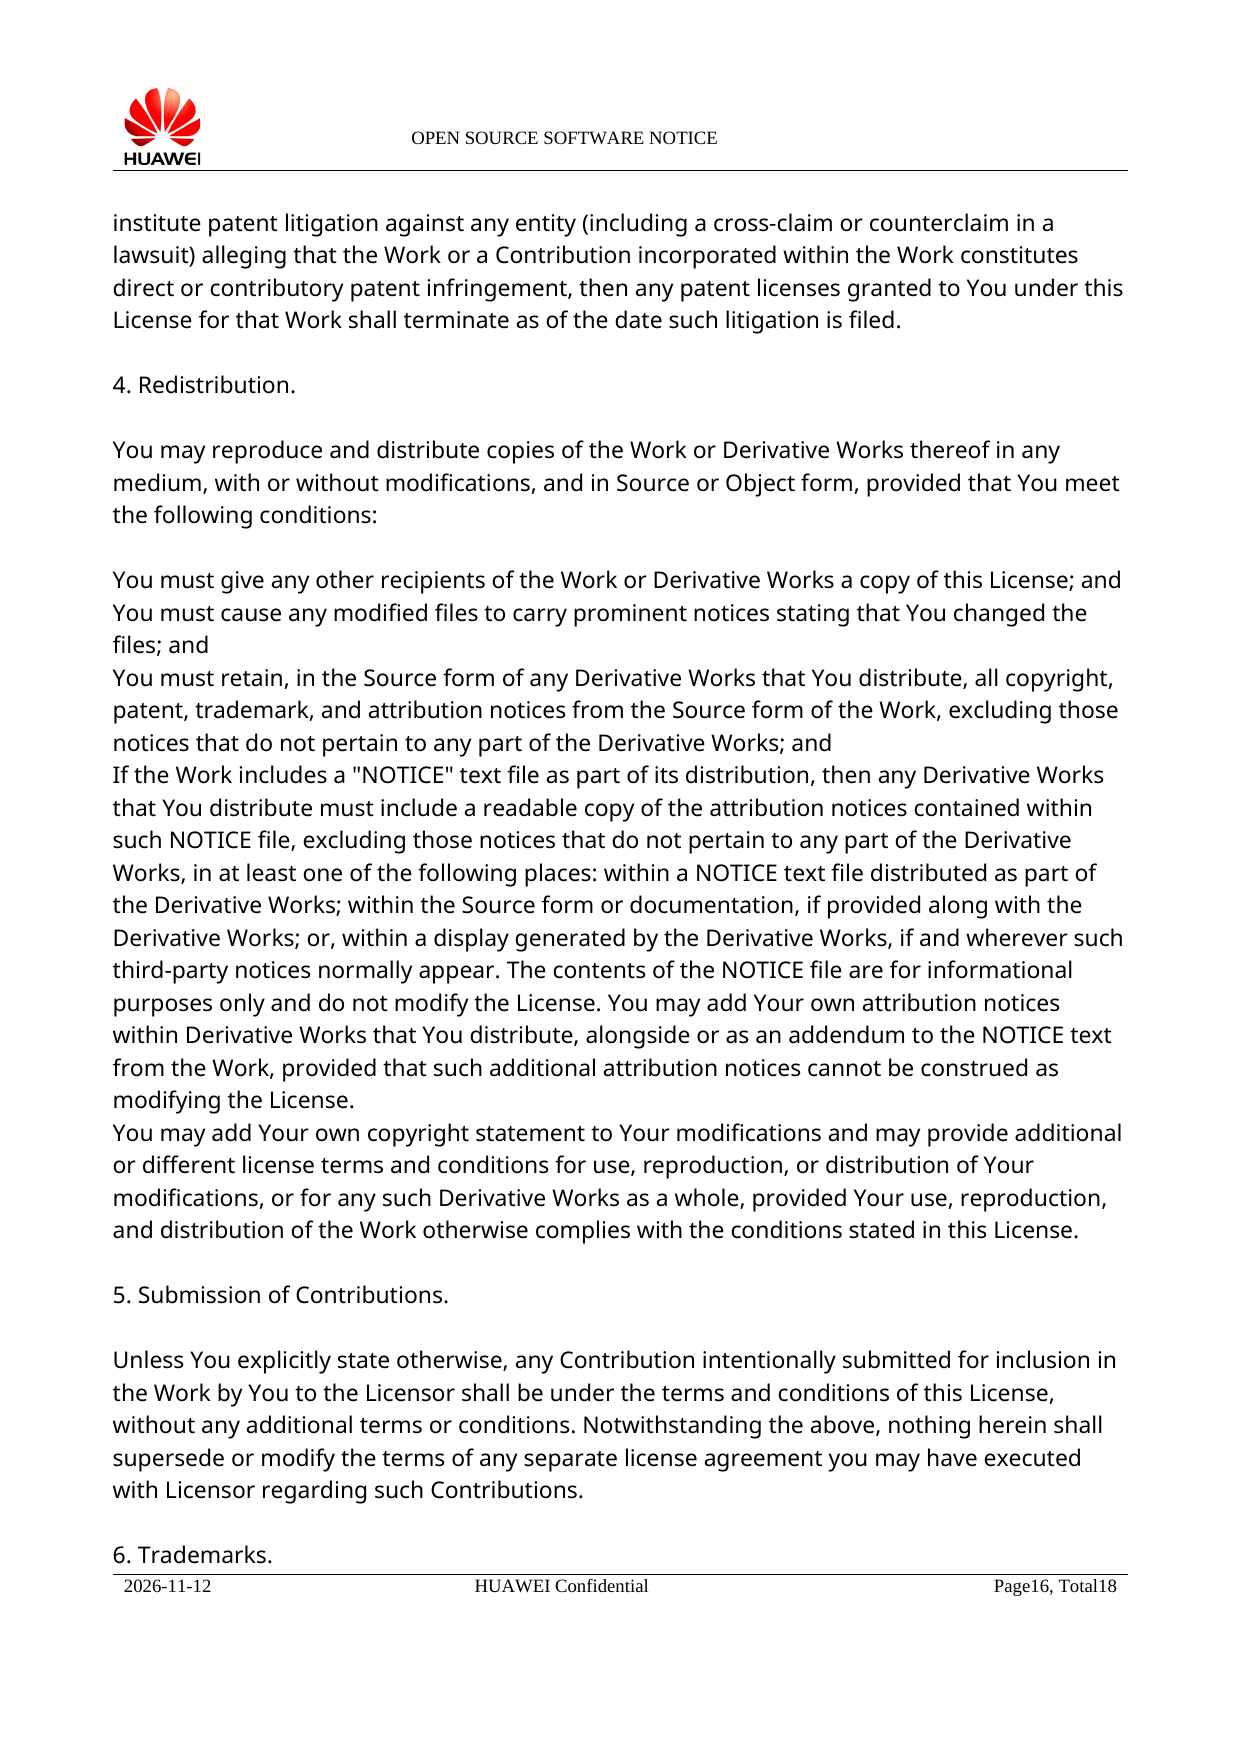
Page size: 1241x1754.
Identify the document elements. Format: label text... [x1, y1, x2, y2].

text Unless You explicitly state otherwise, any Contribution intentionally submitted for inclusion in the Work by You to the Licensor shall be under the terms and conditions of this License, without any additional terms or conditions. Notwithstanding the above, nothing herein shall supersede or modify the terms of any separate license agreement you may have executed with Licensor regarding such Contributions. [112, 1344, 1128, 1506]
text You must give any other recipients of the Work or Derivative Works a copy of this License; and [112, 564, 1128, 596]
text You must cause any modified files to carry prominent notices stating that You changed the files; and [112, 596, 1128, 661]
text 5. Submission of Contributions. [112, 1279, 1128, 1311]
text 6. Trademarks. [112, 1539, 1128, 1571]
text You may reproduce and distribute copies of the Work or Derivative Works thereof in any medium, with or without modifications, and in Source or Object form, provided that You meet the following conditions: [112, 434, 1128, 531]
text You must retain, in the Source form of any Derivative Works that You distribute, all copyright, patent, trademark, and attribution notices from the Source form of the Work, excluding those notices that do not pertain to any part of the Derivative Works; and [112, 661, 1128, 759]
picture [124, 88, 201, 165]
text You may add Your own copyright statement to Your modifications and may provide additional or different license terms and conditions for use, reproduction, or distribution of Your modifications, or for any such Derivative Works as a whole, provided Your use, reproduction, and distribution of the Work otherwise complies with the conditions stated in this License. [112, 1116, 1128, 1246]
text If the Work includes a "NOTICE" text file as part of its distribution, then any Derivative Works that You distribute must include a readable copy of the attribution notices contained within such NOTICE file, excluding those notices that do not pertain to any part of the Derivative Works, in at least one of the following places: within a NOTICE text file distributed as part of the Derivative Works; within the Source form or documentation, if provided along with the Derivative Works; or, within a display generated by the Derivative Works, if and wherever such third-party notices normally appear. The contents of the NOTICE file are for informational purposes only and do not modify the License. You may add Your own attribution notices within Derivative Works that You distribute, alongside or as an addendum to the NOTICE text from the Work, provided that such additional attribution notices cannot be construed as modifying the License. [112, 759, 1128, 1116]
text 4. Redistribution. [112, 369, 1128, 401]
